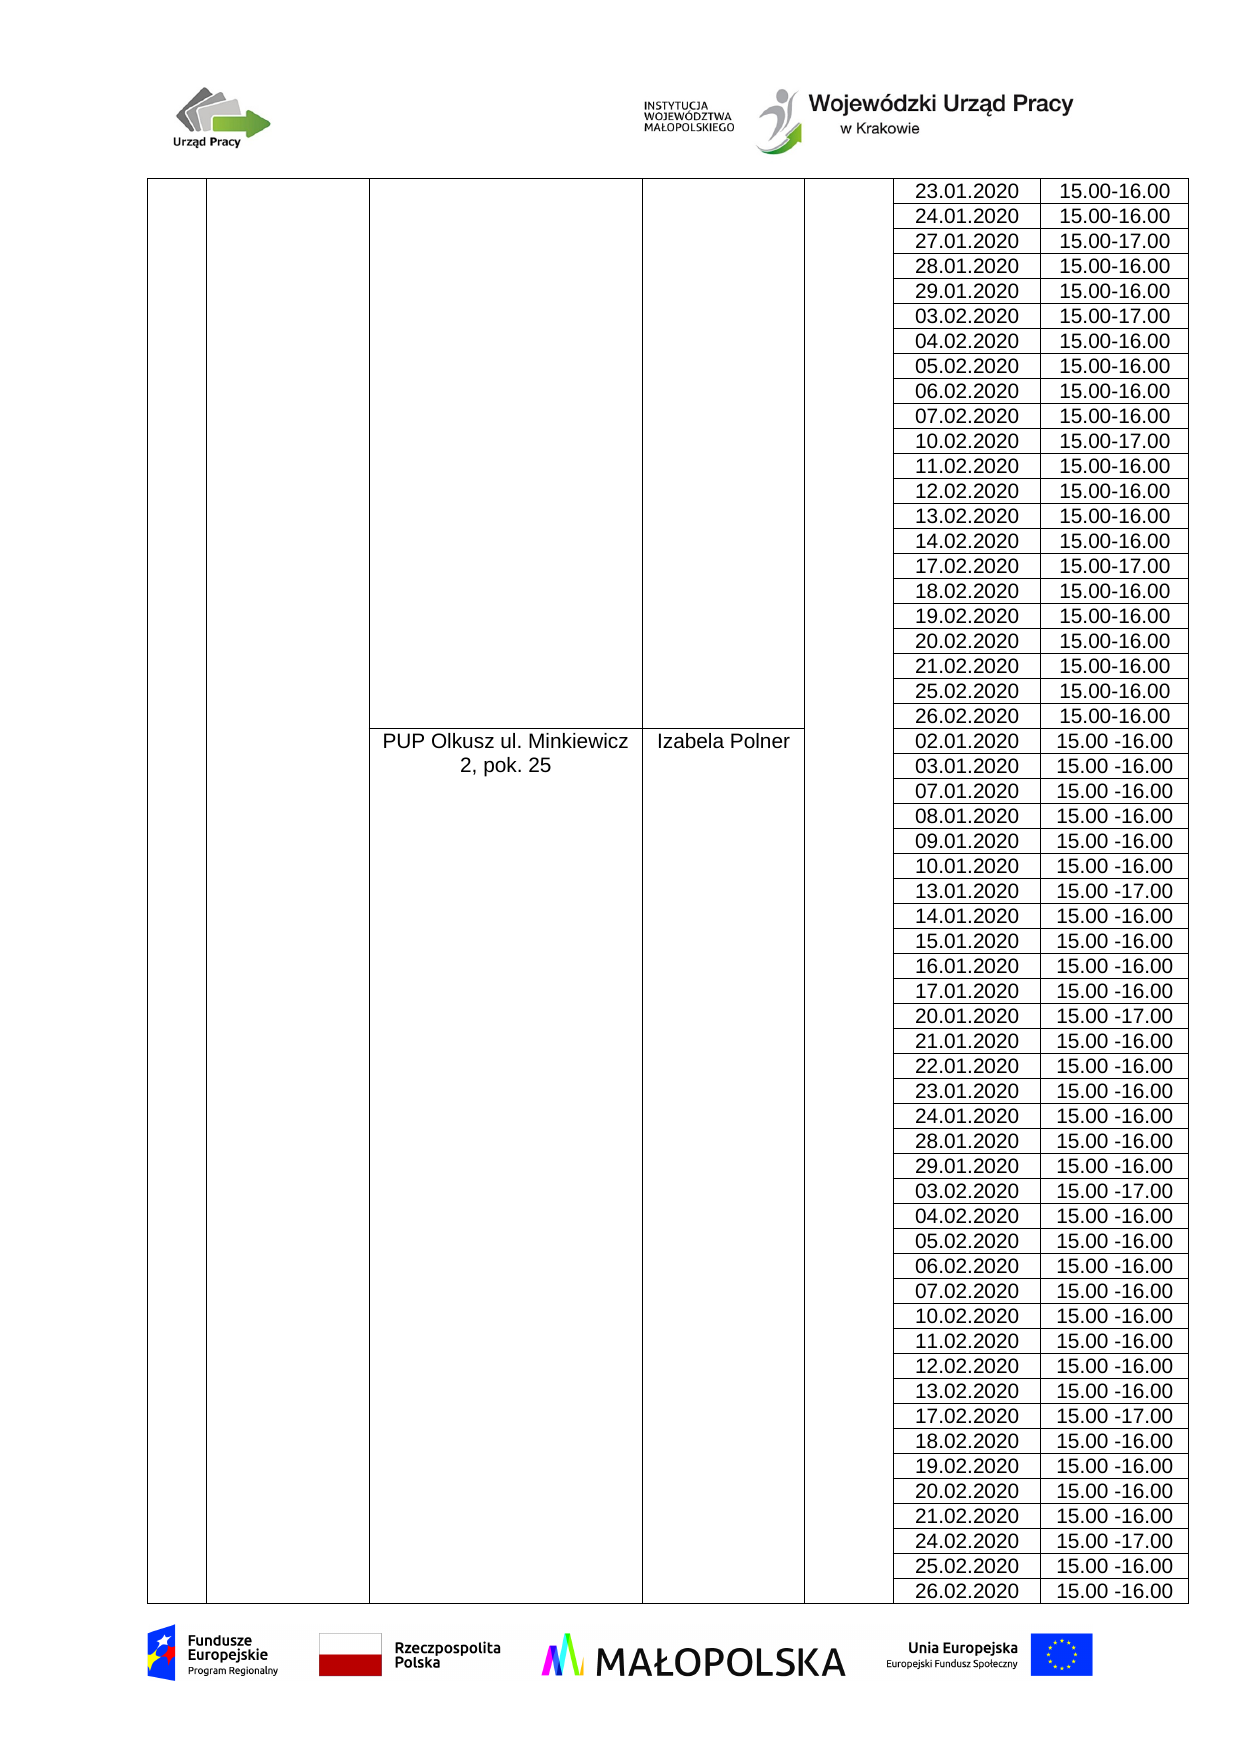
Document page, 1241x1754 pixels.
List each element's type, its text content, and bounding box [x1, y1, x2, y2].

table_cell 24.01.2020 [894, 204, 1040, 228]
table_cell Izabela Polner [643, 729, 804, 1603]
table_cell 11.02.2020 [894, 1329, 1040, 1353]
table_cell 15.00-17.00 [1041, 229, 1188, 253]
table_cell 15.00-16.00 [1041, 579, 1188, 603]
table_cell 15.00-16.00 [1041, 629, 1188, 653]
table_cell 26.02.2020 [894, 704, 1040, 728]
table_cell 05.02.2020 [894, 1229, 1040, 1253]
table_cell 17.02.2020 [894, 554, 1040, 578]
table_cell 26.02.2020 [894, 1579, 1040, 1603]
table_cell 24.02.2020 [894, 1529, 1040, 1553]
table_cell 17.01.2020 [894, 979, 1040, 1003]
table_cell 10.01.2020 [894, 854, 1040, 878]
table_cell 15.00 -16.00 [1041, 1354, 1188, 1378]
table_cell 20.01.2020 [894, 1004, 1040, 1028]
table_cell 15.00-16.00 [1041, 329, 1188, 353]
table_cell 22.01.2020 [894, 1054, 1040, 1078]
picture [147, 73, 1090, 178]
table_cell 03.02.2020 [894, 304, 1040, 328]
table_cell 04.02.2020 [894, 329, 1040, 353]
table_cell 12.02.2020 [894, 479, 1040, 503]
table_cell 15.00 -16.00 [1041, 729, 1188, 753]
table_cell 04.02.2020 [894, 1204, 1040, 1228]
table_cell 15.00-16.00 [1041, 679, 1188, 703]
table_cell 15.00-16.00 [1041, 279, 1188, 303]
table_cell 15.00-16.00 [1041, 179, 1188, 203]
table_cell 15.00 -16.00 [1041, 1554, 1188, 1578]
table_cell 28.01.2020 [894, 254, 1040, 278]
table_cell 06.02.2020 [894, 1254, 1040, 1278]
table_cell 09.01.2020 [894, 829, 1040, 853]
table_cell 15.00-16.00 [1041, 529, 1188, 553]
table_cell 23.01.2020 [894, 179, 1040, 203]
table_cell 15.00-17.00 [1041, 304, 1188, 328]
table_cell 18.02.2020 [894, 1429, 1040, 1453]
table_cell 15.00 -16.00 [1041, 1304, 1188, 1328]
table_cell 15.00 -16.00 [1041, 1479, 1188, 1503]
table_cell 15.00 -17.00 [1041, 1179, 1188, 1203]
table_cell 15.00 -16.00 [1041, 1279, 1188, 1303]
picture [147, 1624, 1093, 1681]
table_cell 15.00 -16.00 [1041, 1379, 1188, 1403]
table_cell 15.00 -16.00 [1041, 1154, 1188, 1178]
table_cell 15.00 -17.00 [1041, 1529, 1188, 1553]
table_cell 15.00 -16.00 [1041, 1054, 1188, 1078]
table_cell 15.00 -16.00 [1041, 1104, 1188, 1128]
table_cell 25.02.2020 [894, 1554, 1040, 1578]
table_cell 15.00 -16.00 [1041, 1229, 1188, 1253]
table_cell 15.00 -17.00 [1041, 1404, 1188, 1428]
table_cell 15.01.2020 [894, 929, 1040, 953]
table_cell 20.02.2020 [894, 629, 1040, 653]
table_cell 16.01.2020 [894, 954, 1040, 978]
table_cell 03.01.2020 [894, 754, 1040, 778]
table_cell 25.02.2020 [894, 679, 1040, 703]
table_cell 15.00 -16.00 [1041, 1429, 1188, 1453]
table_cell 15.00-16.00 [1041, 654, 1188, 678]
table_cell 15.00 -16.00 [1041, 954, 1188, 978]
table_cell 15.00 -17.00 [1041, 1004, 1188, 1028]
table_cell 15.00 -17.00 [1041, 879, 1188, 903]
table_cell 10.02.2020 [894, 429, 1040, 453]
table_cell PUP Olkusz ul. Minkiewicz 2, pok. 25 [370, 729, 642, 1603]
table_cell 05.02.2020 [894, 354, 1040, 378]
table_cell 15.00 -16.00 [1041, 1254, 1188, 1278]
table_cell 08.01.2020 [894, 804, 1040, 828]
table_cell 18.02.2020 [894, 579, 1040, 603]
table_cell 15.00 -16.00 [1041, 1204, 1188, 1228]
table_cell 15.00 -16.00 [1041, 1129, 1188, 1153]
table_cell 15.00-16.00 [1041, 354, 1188, 378]
table_cell 15.00 -16.00 [1041, 854, 1188, 878]
table_cell 12.02.2020 [894, 1354, 1040, 1378]
table_cell 02.01.2020 [894, 729, 1040, 753]
table_cell 15.00-16.00 [1041, 479, 1188, 503]
table_cell 13.02.2020 [894, 1379, 1040, 1403]
table_cell 21.02.2020 [894, 654, 1040, 678]
table_cell 14.01.2020 [894, 904, 1040, 928]
table_cell 19.02.2020 [894, 604, 1040, 628]
table_cell 15.00-17.00 [1041, 554, 1188, 578]
table_cell 28.01.2020 [894, 1129, 1040, 1153]
table_cell 21.02.2020 [894, 1504, 1040, 1528]
table_cell 20.02.2020 [894, 1479, 1040, 1503]
table_cell 15.00-16.00 [1041, 604, 1188, 628]
table_cell 15.00-16.00 [1041, 254, 1188, 278]
table_cell 15.00-17.00 [1041, 429, 1188, 453]
table_cell 03.02.2020 [894, 1179, 1040, 1203]
table_cell 15.00 -16.00 [1041, 929, 1188, 953]
table_cell 07.02.2020 [894, 1279, 1040, 1303]
table_cell 11.02.2020 [894, 454, 1040, 478]
table_cell 06.02.2020 [894, 379, 1040, 403]
table_cell 15.00-16.00 [1041, 379, 1188, 403]
table_cell 15.00 -16.00 [1041, 779, 1188, 803]
table_cell 15.00 -16.00 [1041, 1579, 1188, 1603]
table_cell 07.01.2020 [894, 779, 1040, 803]
table_cell 10.02.2020 [894, 1304, 1040, 1328]
table_cell 24.01.2020 [894, 1104, 1040, 1128]
table_cell 15.00-16.00 [1041, 504, 1188, 528]
table_cell 15.00 -16.00 [1041, 1079, 1188, 1103]
table_cell 15.00 -16.00 [1041, 1329, 1188, 1353]
table_cell 15.00 -16.00 [1041, 1029, 1188, 1053]
table_cell 15.00 -16.00 [1041, 754, 1188, 778]
table_cell 29.01.2020 [894, 1154, 1040, 1178]
table_cell 15.00 -16.00 [1041, 904, 1188, 928]
table_cell 15.00-16.00 [1041, 454, 1188, 478]
table_cell 07.02.2020 [894, 404, 1040, 428]
table_cell 15.00-16.00 [1041, 404, 1188, 428]
table_cell 15.00-16.00 [1041, 704, 1188, 728]
table_cell 21.01.2020 [894, 1029, 1040, 1053]
table_cell 13.01.2020 [894, 879, 1040, 903]
table_cell 19.02.2020 [894, 1454, 1040, 1478]
table_cell 29.01.2020 [894, 279, 1040, 303]
table_cell 27.01.2020 [894, 229, 1040, 253]
table_cell 15.00 -16.00 [1041, 1504, 1188, 1528]
table_cell 15.00 -16.00 [1041, 829, 1188, 853]
table_cell 15.00-16.00 [1041, 204, 1188, 228]
table_cell 15.00 -16.00 [1041, 1454, 1188, 1478]
table_cell 15.00 -16.00 [1041, 979, 1188, 1003]
table_cell 14.02.2020 [894, 529, 1040, 553]
table_cell 23.01.2020 [894, 1079, 1040, 1103]
table_cell 15.00 -16.00 [1041, 804, 1188, 828]
table_cell 17.02.2020 [894, 1404, 1040, 1428]
table_cell 13.02.2020 [894, 504, 1040, 528]
